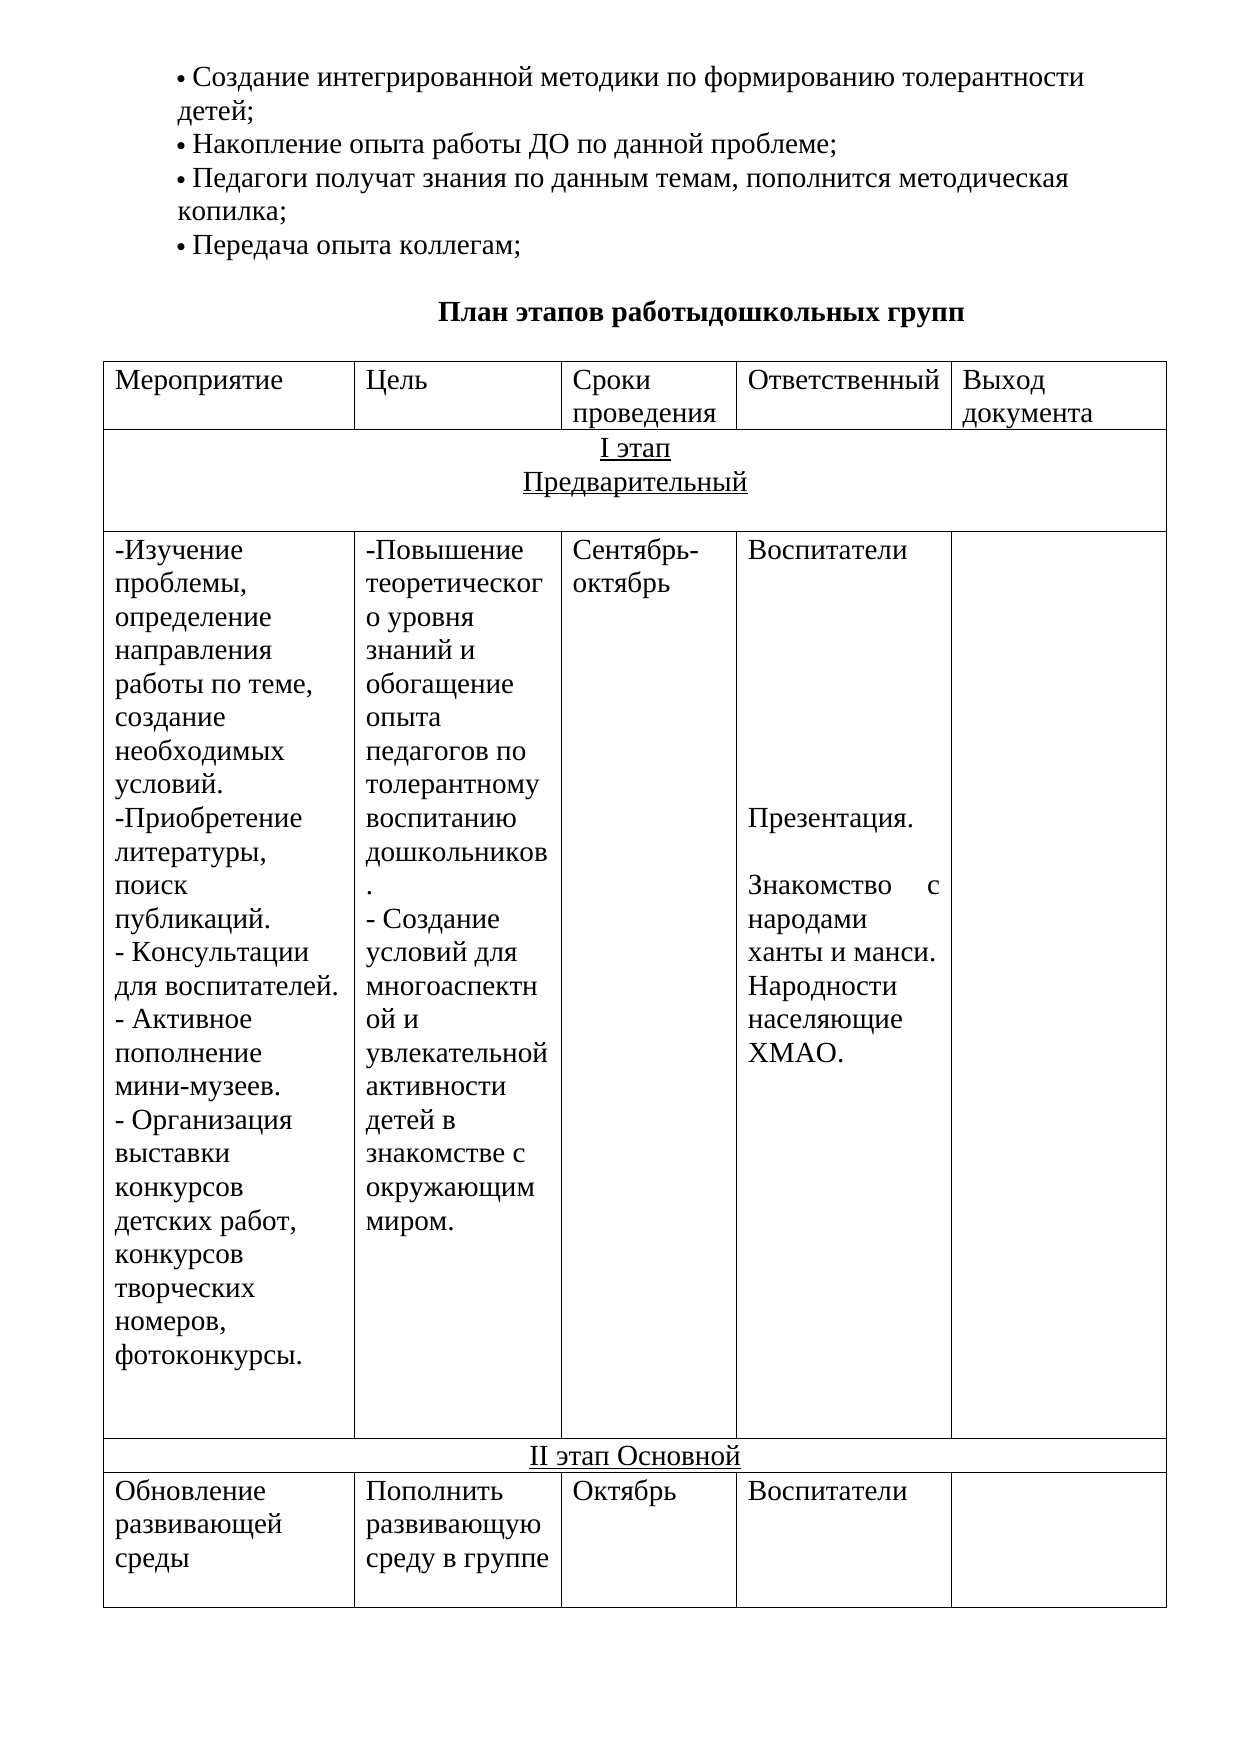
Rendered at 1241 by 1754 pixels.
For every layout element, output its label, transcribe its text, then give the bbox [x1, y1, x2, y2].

table_cell [952, 1473, 1166, 1607]
list Педагоги получат знания по данным темам, пополнится методическая копилка; [177, 160, 1152, 227]
table_cell [952, 532, 1166, 1437]
table_header Цель [355, 362, 561, 429]
table_header Выход документа [952, 362, 1166, 429]
list Накопление опыта работы ДО по данной проблеме; [177, 126, 1152, 160]
table_cell -Повышение теоретического уровня знаний и обогащение опыта педагогов по толерантному воспитанию дошкольников. - Создание условий для многоаспектной и увлекательной активности детей в знакомстве с окружающим миром. [355, 532, 561, 1437]
table_header Ответственный [737, 362, 951, 429]
table_cell Воспитатели [737, 1473, 951, 1607]
text План этапов работыдошкольных групп [177, 294, 1152, 327]
table_cell Октябрь [562, 1473, 736, 1607]
table_cell Обновление развивающей среды [104, 1473, 354, 1607]
table_cell -Изучение проблемы, определение направления работы по теме, создание необходимых условий. -Приобретение литературы, поиск публикаций. - Консультации для воспитателей. - Активное пополнение мини-музеев. - Организация выставки конкурсов детских работ, конкурсов творческих номеров, фотоконкурсы. [104, 532, 354, 1437]
table_header Сроки проведения [562, 362, 736, 429]
table_cell Сентябрь-октябрь [562, 532, 736, 1437]
table_header Мероприятие [104, 362, 354, 429]
table_cell Воспитатели Презентация. Знакомство с народами ханты и манси. Народности населяющие ХМАО. [737, 532, 951, 1437]
table_cell Пополнить развивающую среду в группе [355, 1473, 561, 1607]
table_cell I этап Предварительный [104, 430, 1166, 531]
list Создание интегрированной методики по формированию толерантности детей; [177, 59, 1152, 126]
list Передача опыта коллегам; [177, 227, 1152, 260]
table_cell II этап Основной [104, 1439, 1166, 1472]
